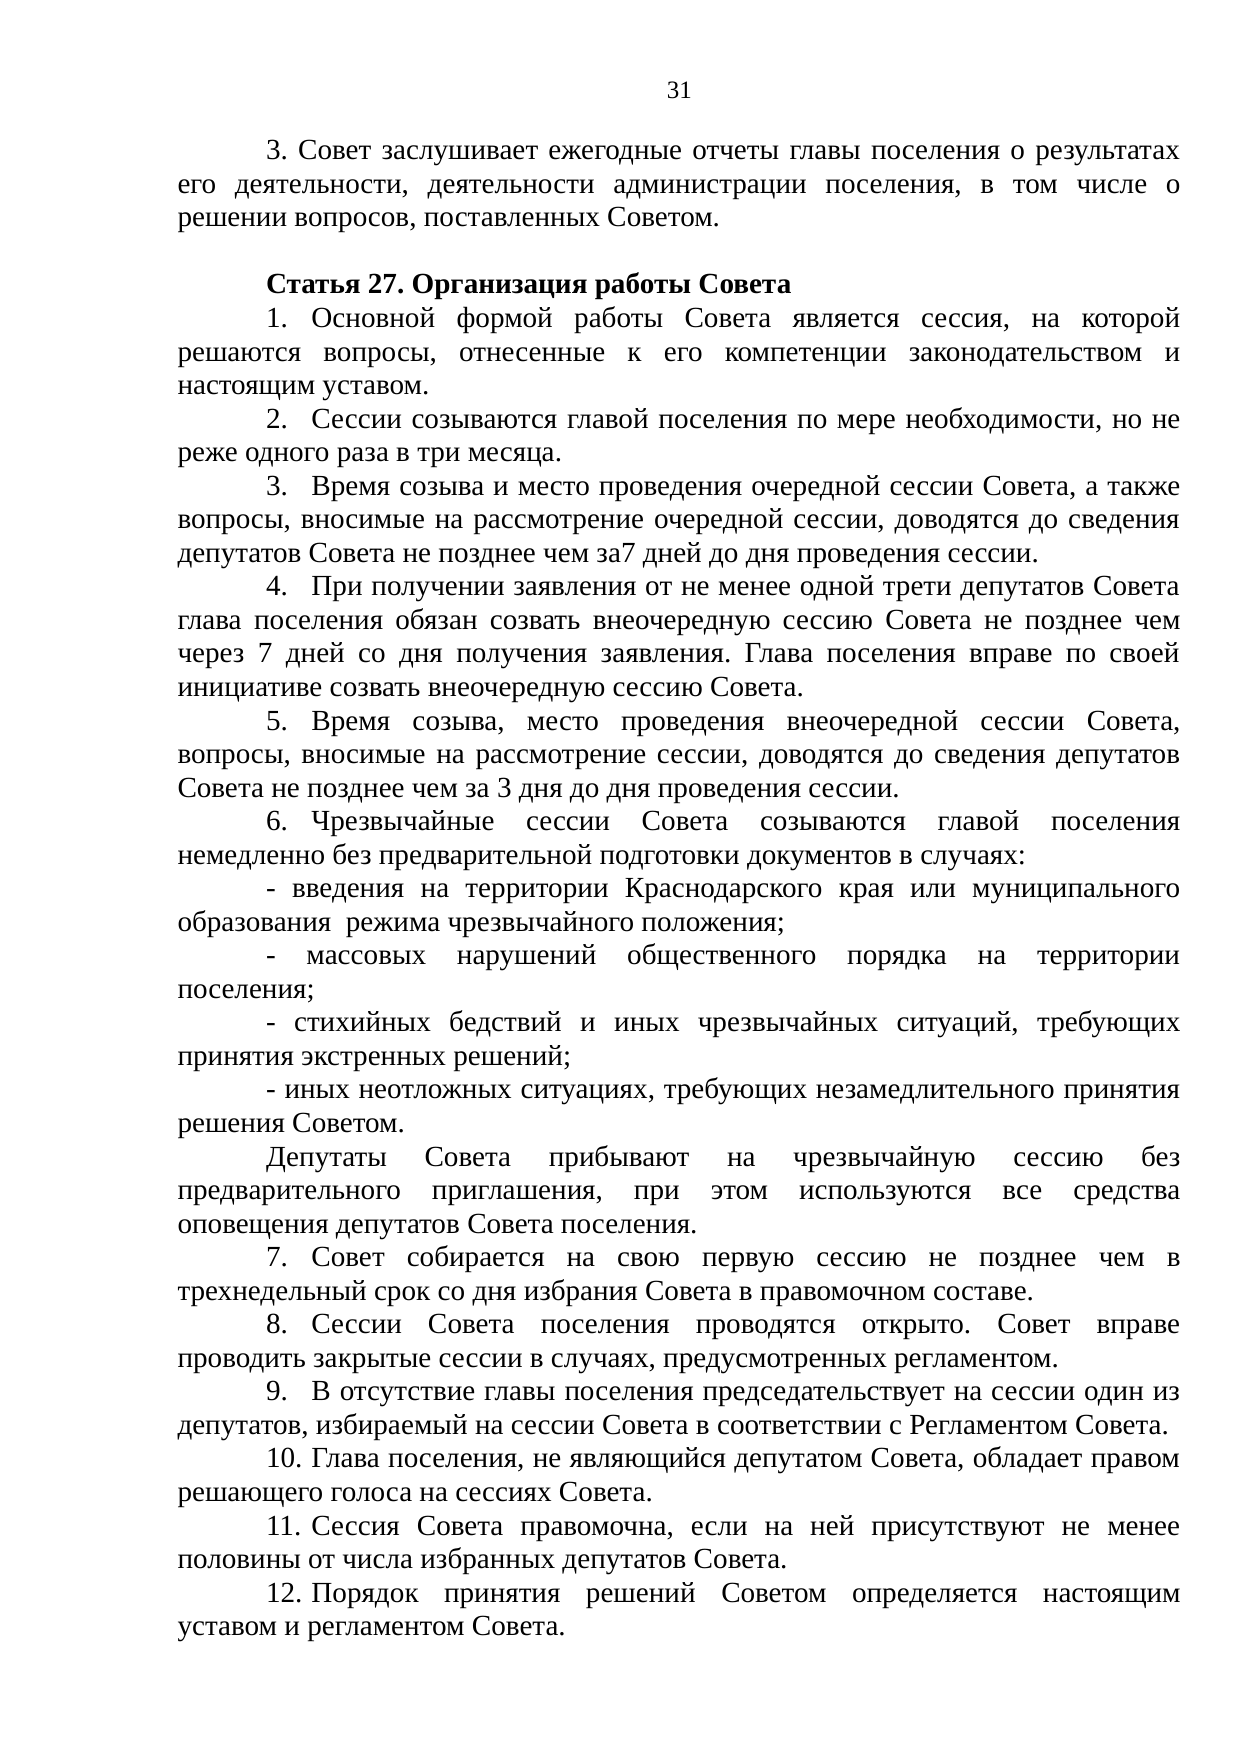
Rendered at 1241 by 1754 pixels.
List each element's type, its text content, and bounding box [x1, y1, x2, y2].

list Глава поселения, не являющийся депутатом Совета, обладает правом решающего голоса на сессиях Совета. [177, 1441, 1181, 1508]
text Статья 27. Организация работы Совета [177, 267, 1181, 300]
list Чрезвычайные сессии Совета созываются главой поселения немедленно без предварительной подготовки документов в случаях: [177, 803, 1181, 870]
list Порядок принятия решений Советом определяется настоящим уставом и регламентом Совета. [177, 1575, 1181, 1642]
text - введения на территории Краснодарского края или муниципального образования режима чрезвычайного положения; [177, 870, 1181, 937]
list При получении заявления от не менее одной трети депутатов Совета глава поселения обязан созвать внеочередную сессию Совета не позднее чем через 7 дней со дня получения заявления. Глава поселения вправе по своей инициативе созвать внеочередную сессию Совета. [177, 568, 1181, 703]
list Сессии созываются главой поселения по мере необходимости, но не реже одного раза в три месяца. [177, 401, 1181, 468]
text - массовых нарушений общественного порядка на территории поселения; [177, 937, 1181, 1004]
text Депутаты Совета прибывают на чрезвычайную сессию без предварительного приглашения, при этом используются все средства оповещения депутатов Совета поселения. [177, 1139, 1181, 1239]
list В отсутствие главы поселения председательствует на сессии один из депутатов, избираемый на сессии Совета в соответствии с Регламентом Совета. [177, 1373, 1181, 1441]
list Совет собирается на свою первую сессию не позднее чем в трехнедельный срок со дня избрания Совета в правомочном составе. [177, 1239, 1181, 1306]
list Время созыва и место проведения очередной сессии Совета, а также вопросы, вносимые на рассмотрение очередной сессии, доводятся до сведения депутатов Совета не позднее чем за7 дней до дня проведения сессии. [177, 468, 1181, 568]
list Сессия Совета правомочна, если на ней присутствуют не менее половины от числа избранных депутатов Совета. [177, 1508, 1181, 1575]
list Основной формой работы Совета является сессия, на которой решаются вопросы, отнесенные к его компетенции законодательством и настоящим уставом. [177, 300, 1181, 401]
list Сессии Совета поселения проводятся открыто. Совет вправе проводить закрытые сессии в случаях, предусмотренных регламентом. [177, 1306, 1181, 1373]
text 3. Совет заслушивает ежегодные отчеты главы поселения о результатах его деятельности, деятельности администрации поселения, в том числе о решении вопросов, поставленных Советом. [177, 132, 1181, 233]
text - иных неотложных ситуациях, требующих незамедлительного принятия решения Советом. [177, 1072, 1181, 1139]
text - стихийных бедствий и иных чрезвычайных ситуаций, требующих принятия экстренных решений; [177, 1004, 1181, 1072]
list Время созыва, место проведения внеочередной сессии Совета, вопросы, вносимые на рассмотрение сессии, доводятся до сведения депутатов Совета не позднее чем за 3 дня до дня проведения сессии. [177, 703, 1181, 803]
